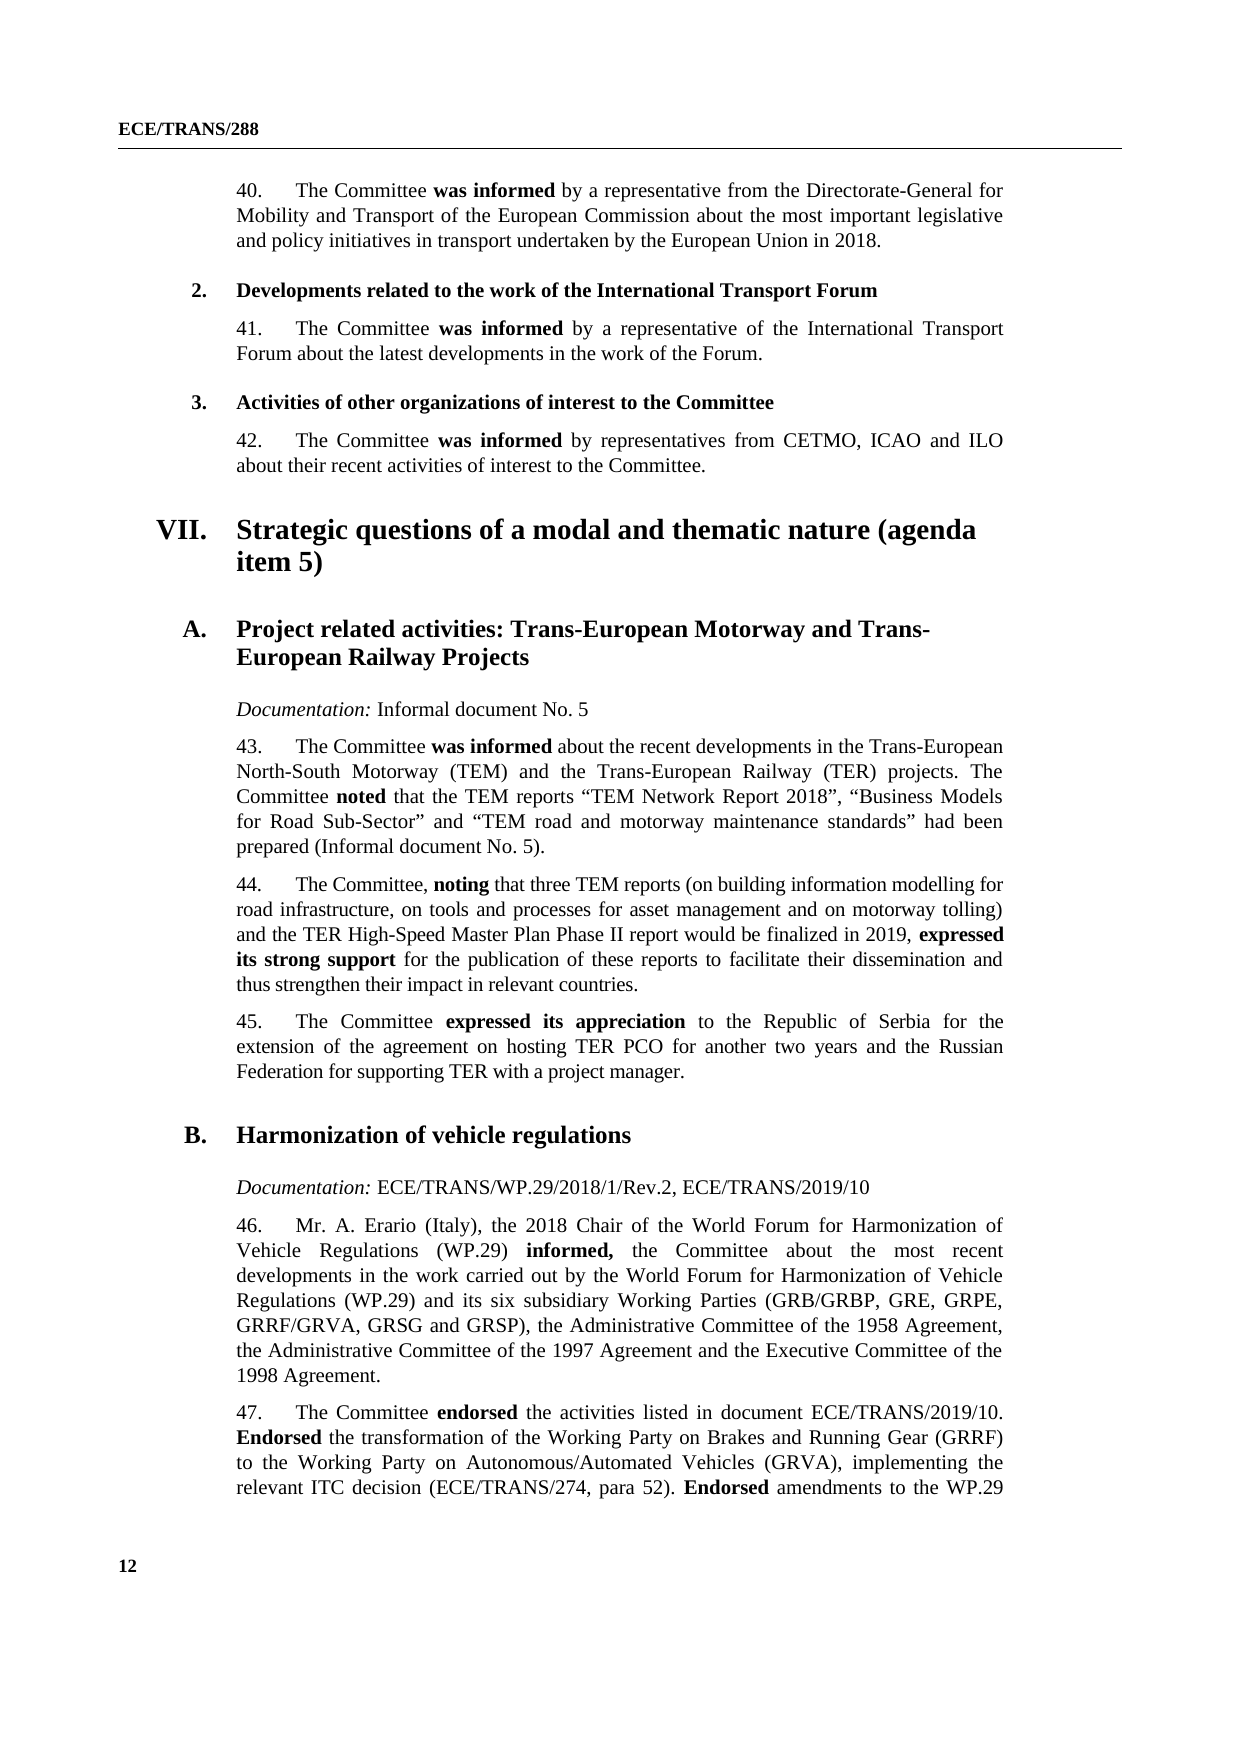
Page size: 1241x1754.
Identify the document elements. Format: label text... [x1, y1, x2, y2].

text Documentation: ECE/TRANS/WP.29/2018/1/Rev.2, ECE/TRANS/2019/10 [236, 1174, 1004, 1199]
text 41. The Committee was informed by a representative of the International Transport Forum about the latest developments in the work of the Forum. [236, 315, 1004, 365]
text VII. Strategic questions of a modal and thematic nature (agenda item 5) [118, 515, 1004, 577]
text 40. The Committee was informed by a representative from the Directorate-General for Mobility and Transport of the European Commission about the most important legislative and policy initiatives in transport undertaken by the European Union in 2018. [236, 177, 1004, 252]
text A. Project related activities: Trans-European Motorway and Trans-European Railway Projects [118, 615, 1004, 671]
text 43. The Committee was informed about the recent developments in the Trans-European North-South Motorway (TEM) and the Trans-European Railway (TER) projects. The Committee noted that the TEM reports “TEM Network Report 2018”, “Business Models for Road Sub-Sector” and “TEM road and motorway maintenance standards” had been prepared (Informal document No. 5). [236, 733, 1004, 858]
text Documentation: Informal document No. 5 [236, 696, 1004, 721]
text 46. Mr. A. Erario (Italy), the 2018 Chair of the World Forum for Harmonization of Vehicle Regulations (WP.29) informed, the Committee about the most recent developments in the work carried out by the World Forum for Harmonization of Vehicle Regulations (WP.29) and its six subsidiary Working Parties (GRB/GRBP, GRE, GRPE, GRRF/GRVA, GRSG and GRSP), the Administrative Committee of the 1958 Agreement, the Administrative Committee of the 1997 Agreement and the Executive Committee of the 1998 Agreement. [236, 1212, 1004, 1387]
text 2. Developments related to the work of the International Transport Forum [118, 277, 1004, 302]
text 42. The Committee was informed by representatives from CETMO, ICAO and ILO about their recent activities of interest to the Committee. [236, 427, 1004, 477]
text B. Harmonization of vehicle regulations [118, 1121, 1004, 1149]
text 45. The Committee expressed its appreciation to the Republic of Serbia for the extension of the agreement on hosting TER PCO for another two years and the Russian Federation for supporting TER with a project manager. [236, 1008, 1004, 1083]
text 44. The Committee, noting that three TEM reports (on building information modelling for road infrastructure, on tools and processes for asset management and on motorway tolling) and the TER High-Speed Master Plan Phase II report would be finalized in 2019, expressed its strong support for the publication of these reports to facilitate their dissemination and thus strengthen their impact in relevant countries. [236, 871, 1004, 996]
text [236, 1399, 1004, 1499]
text 3. Activities of other organizations of interest to the Committee [118, 390, 1004, 415]
